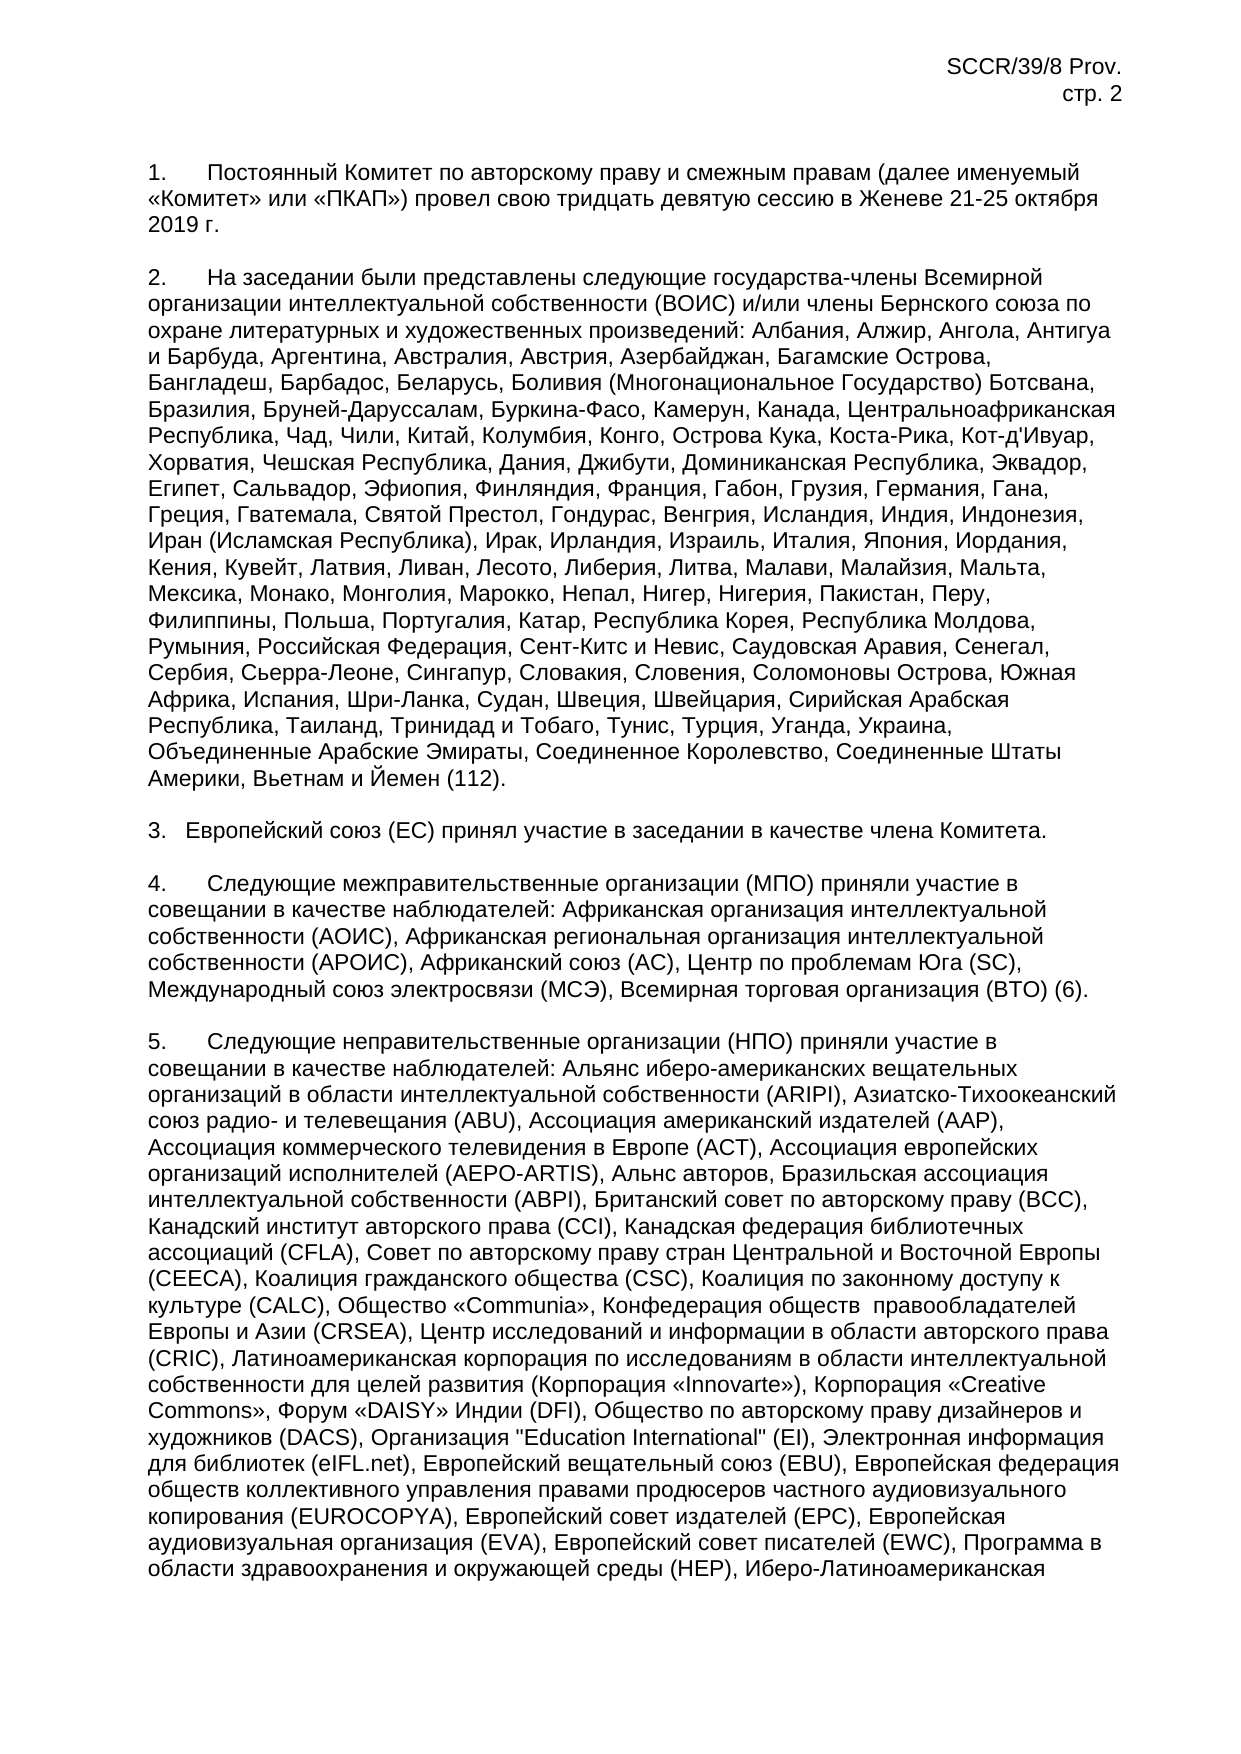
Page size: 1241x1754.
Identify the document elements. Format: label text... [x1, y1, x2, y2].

list Следующие межправительственные организации (МПО) приняли участие в совещании в качестве наблюдателей: Африканская организация интеллектуальной собственности (АОИС), Африканская региональная организация интеллектуальной собственности (АРОИС), Африканский союз (АС), Центр по проблемам Юга (SC), Международный союз электросвязи (МСЭ), Всемирная торговая организация (ВТО) (6). [148, 870, 1122, 1002]
list На заседании были представлены следующие государства-члены Всемирной организации интеллектуальной собственности (ВОИС) и/или члены Бернского союза по охране литературных и художественных произведений: Албания, Алжир, Ангола, Антигуа и Барбуда, Аргентина, Австралия, Австрия, Азербайджан, Багамские Острова, Бангладеш, Барбадос, Беларусь, Боливия (Многонациональное Государство) Ботсвана, Бразилия, Бруней-Даруссалам, Буркина-Фасо, Камерун, Канада, Центральноафриканская Республика, Чад, Чили, Китай, Колумбия, Конго, Острова Кука, Коста-Рика, Кот-д'Ивуар, Хорватия, Чешская Республика, Дания, Джибути, Доминиканская Республика, Эквадор, Египет, Сальвадор, Эфиопия, Финляндия, Франция, Габон, Грузия, Германия, Гана, Греция, Гватемала, Святой Престол, Гондурас, Венгрия, Исландия, Индия, Индонезия, Иран (Исламская Республика), Ирак, Ирландия, Израиль, Италия, Япония, Иордания, Кения, Кувейт, Латвия, Ливан, Лесото, Либерия, Литва, Малави, Малайзия, Мальта, Мексика, Монако, Монголия, Марокко, Непал, Нигер, Нигерия, Пакистан, Перу, Филиппины, Польша, Португалия, Катар, Республика Корея, Республика Молдова, Румыния, Российская Федерация, Сент-Китс и Невис, Саудовская Аравия, Сенегал, Сербия, Сьерра-Леоне, Сингапур, Словакия, Словения, Соломоновы Острова, Южная Африка, Испания, Шри-Ланка, Судан, Швеция, Швейцария, Сирийская Арабская Республика, Таиланд, Тринидад и Тобаго, Тунис, Турция, Уганда, Украина, Объединенные Арабские Эмираты, Соединенное Королевство, Соединенные Штаты Америки, Вьетнам и Йемен (112). [148, 264, 1122, 791]
list Постоянный Комитет по авторскому праву и смежным правам (далее именуемый «Комитет» или «ПКАП») провел свою тридцать девятую сессию в Женеве 21-25 октября 2019 г. [148, 158, 1122, 238]
list Европейский союз (ЕС) принял участие в заседании в качестве члена Комитета. [148, 817, 1122, 844]
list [148, 1028, 1122, 1582]
